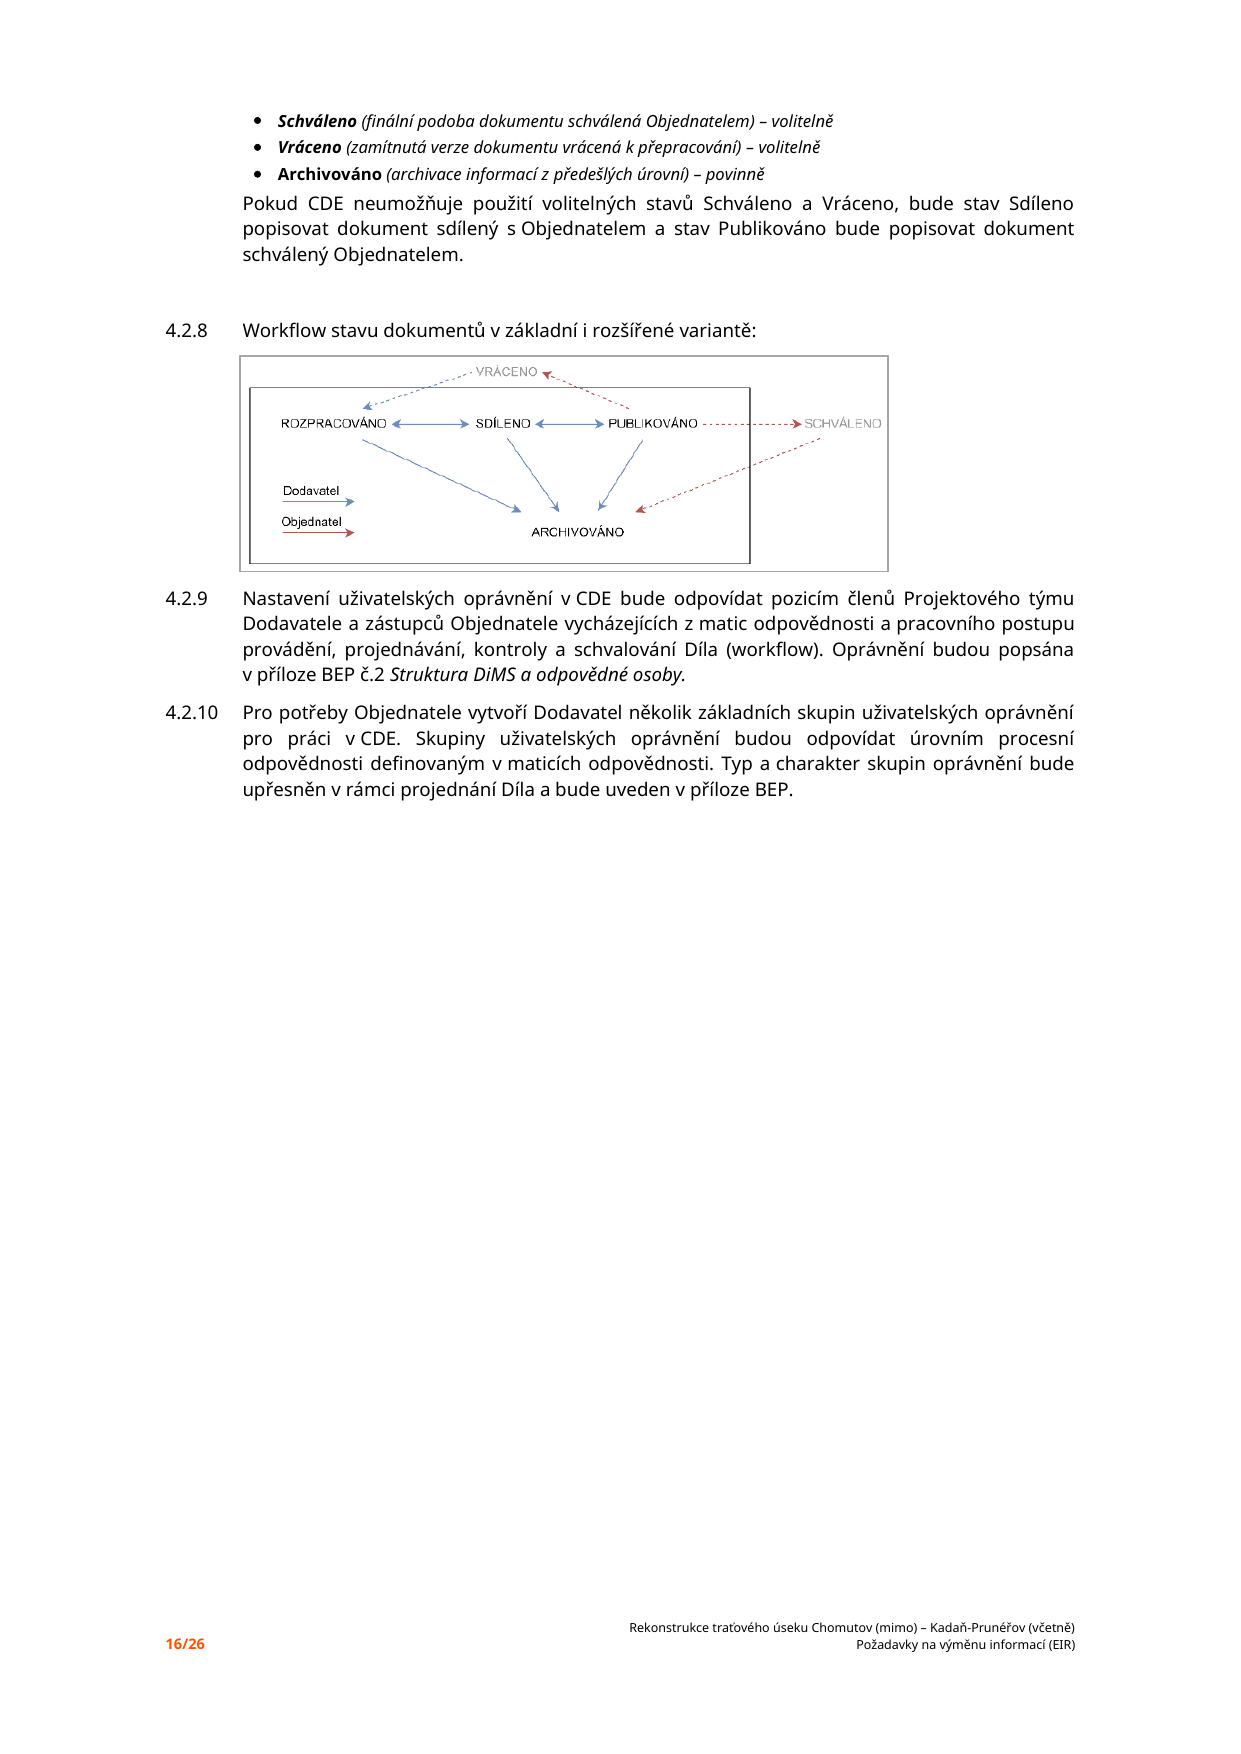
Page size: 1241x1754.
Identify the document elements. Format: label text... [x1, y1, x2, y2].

list Pokud CDE neumožňuje použití volitelných stavů Schváleno a Vráceno, bude stav Sdíleno popisovat dokument sdílený s Objednatelem a stav Publikováno bude popisovat dokument schválený Objednatelem. [242, 190, 1075, 266]
text Schváleno (finální podoba dokumentu schválená Objednatelem) – volitelně [254, 109, 1075, 132]
picture [249, 357, 882, 564]
text Vráceno (zamítnutá verze dokumentu vrácená k přepracování) – volitelně [254, 136, 1075, 159]
text Nastavení uživatelských oprávnění v CDE bude odpovídat pozicím členů Projektového týmu Dodavatele a zástupců Objednatele vycházejících z matic odpovědnosti a pracovního postupu provádění, projednávání, kontroly a schvalování Díla (workflow). Oprávnění budou popsána v příloze BEP č.2 Struktura DiMS a odpovědné osoby. [165, 585, 1075, 687]
text Archivováno (archivace informací z předešlých úrovní) – povinně [254, 163, 1075, 186]
text Pro potřeby Objednatele vytvoří Dodavatel několik základních skupin uživatelských oprávnění pro práci v CDE. Skupiny uživatelských oprávnění budou odpovídat úrovním procesní odpovědnosti definovaným v maticích odpovědnosti. Typ a charakter skupin oprávnění bude upřesněn v rámci projednání Díla a bude uveden v příloze BEP. [165, 699, 1075, 802]
text Workflow stavu dokumentů v základní i rozšířené variantě: [165, 317, 1075, 342]
